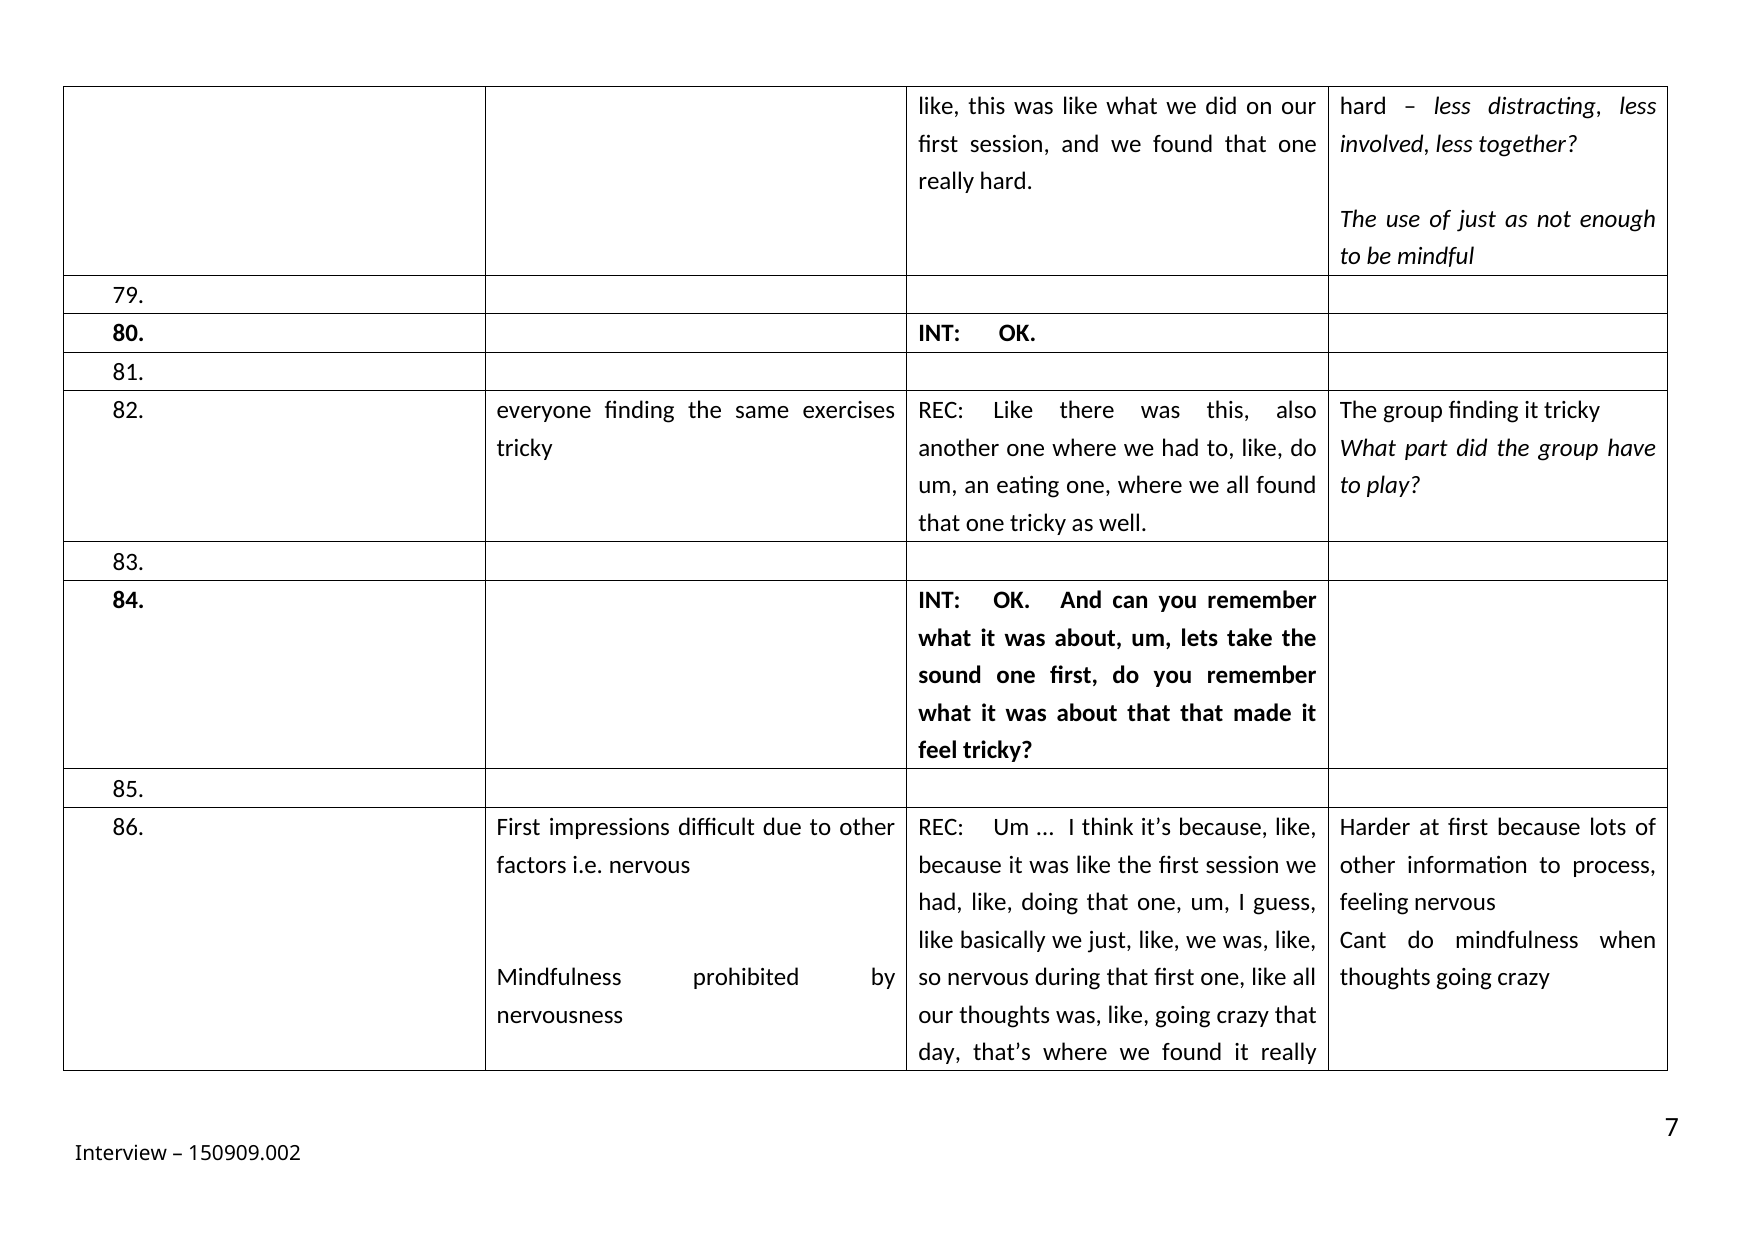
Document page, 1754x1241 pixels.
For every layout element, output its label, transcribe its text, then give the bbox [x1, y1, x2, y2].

table_cell [64, 391, 485, 541]
table_cell REC: Like there was this, also another one where we had to, like, do um, an eating one, where we all found that one tricky as well. [907, 391, 1328, 541]
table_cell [1329, 87, 1667, 274]
table_cell [1329, 581, 1667, 768]
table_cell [1329, 808, 1667, 1070]
table_cell [486, 353, 906, 390]
table_cell [1329, 276, 1667, 313]
table_cell [64, 87, 485, 274]
table_cell [907, 542, 1328, 580]
table_cell [1329, 314, 1667, 352]
table_cell [1329, 769, 1667, 807]
table_cell [486, 769, 906, 807]
table_cell [907, 353, 1328, 390]
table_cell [907, 87, 1328, 274]
table_cell [64, 542, 485, 580]
table_cell The group finding it tricky What part did the group have to play? [1329, 391, 1667, 541]
table_cell [486, 276, 906, 313]
table_cell [64, 314, 485, 352]
table_cell INT: OK. And can you remember what it was about, um, lets take the sound one first, do you remember what it was about that that made it feel tricky? [907, 581, 1328, 768]
table_cell [1329, 542, 1667, 580]
table_cell [1329, 353, 1667, 390]
table_cell everyone finding the same exercises tricky [486, 391, 906, 541]
table_cell [486, 581, 906, 768]
table_cell INT: OK. [907, 314, 1328, 352]
table_cell [907, 276, 1328, 313]
table_cell [486, 314, 906, 352]
table_cell [64, 581, 485, 768]
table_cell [486, 808, 906, 1070]
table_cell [907, 808, 1328, 1070]
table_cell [486, 87, 906, 274]
table_cell [486, 542, 906, 580]
table_cell [64, 808, 485, 1070]
table_cell [64, 276, 485, 313]
table_cell [64, 769, 485, 807]
table_cell [64, 353, 485, 390]
table_cell [907, 769, 1328, 807]
